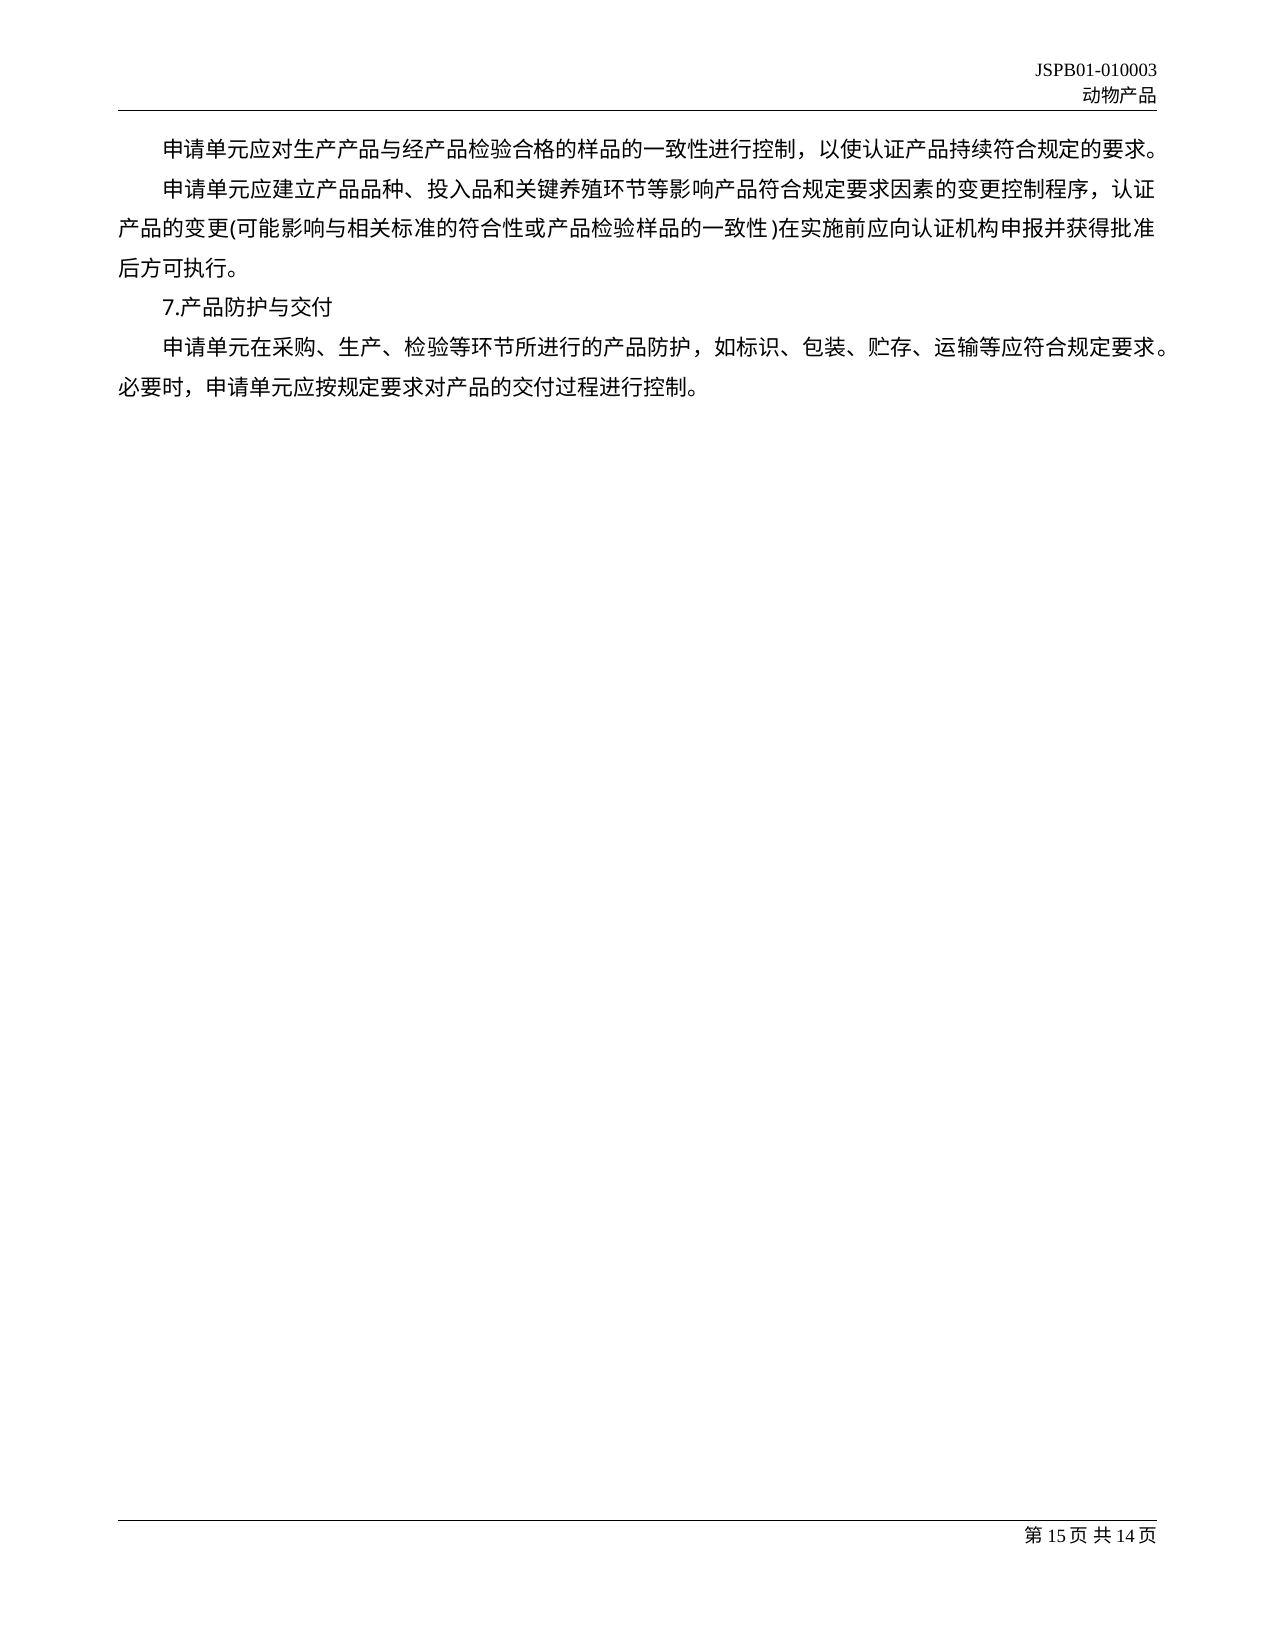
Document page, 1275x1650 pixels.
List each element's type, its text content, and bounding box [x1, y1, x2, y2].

text 7.产品防护与交付 [118, 290, 1157, 322]
text 申请单元应建立产品品种、投入品和关键养殖环节等影响产品符合规定要求因素的变更控制程序，认证产品的变更(可能影响与相关标准的符合性或产品检验样品的一致性)在实施前应向认证机构申报并获得批准后方可执行。 [118, 172, 1157, 282]
text 申请单元应对生产产品与经产品检验合格的样品的一致性进行控制，以使认证产品持续符合规定的要求。 [118, 132, 1157, 164]
text 申请单元在采购、生产、检验等环节所进行的产品防护，如标识、包装、贮存、运输等应符合规定要求。必要时，申请单元应按规定要求对产品的交付过程进行控制。 [118, 330, 1157, 401]
